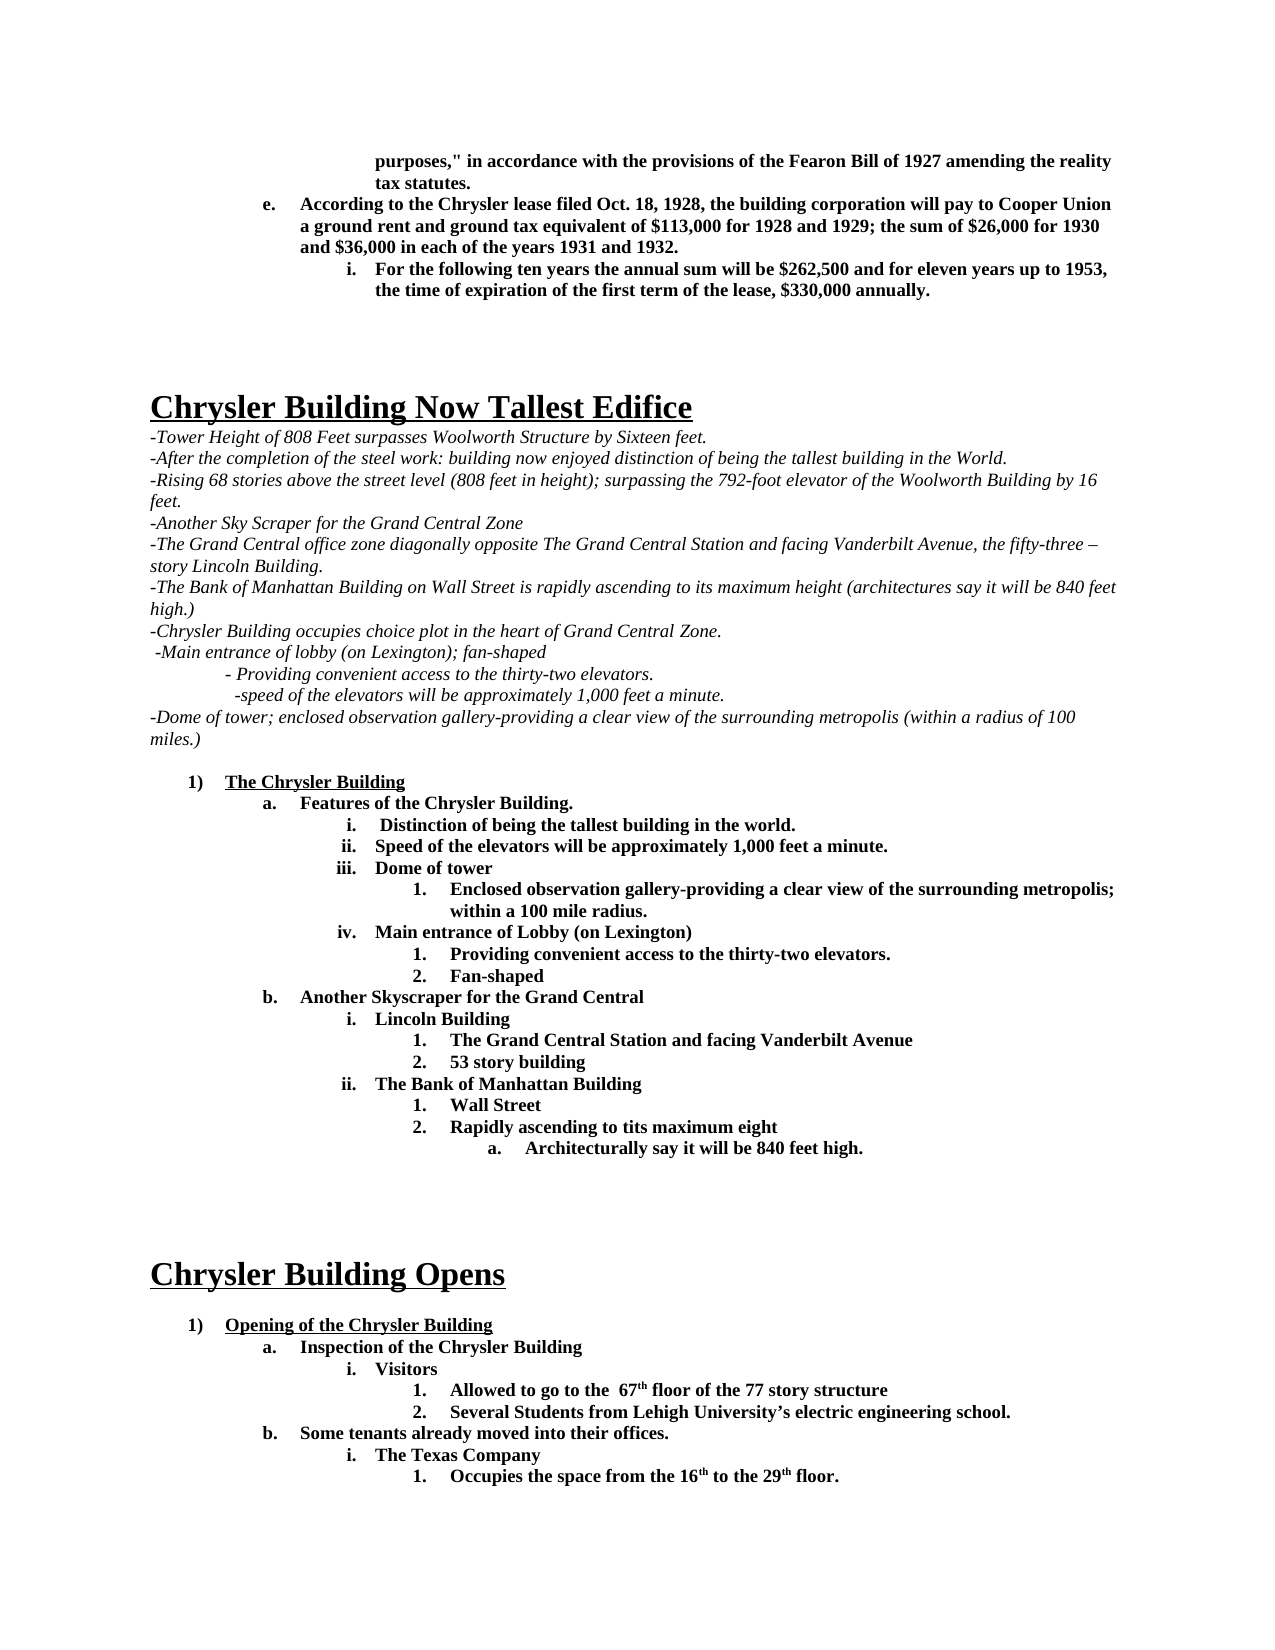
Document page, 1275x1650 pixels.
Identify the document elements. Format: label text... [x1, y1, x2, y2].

list Another Skyscraper for the Grand Central [262, 986, 1125, 1008]
list Features of the Chrysler Building. [262, 792, 1125, 814]
list According to the Chrysler lease filed Oct. 18, 1928, the building corporation will pay to Cooper Union a ground rent and ground tax equivalent of $113,000 for 1928 and 1929; the sum of $26,000 for 1930 and $36,000 in each of the years 1931 and 1932. [262, 193, 1125, 258]
list Allowed to go to the 67th floor of the 77 story structure [412, 1379, 1125, 1401]
text Chrysler Building Now Tallest Edifice [150, 387, 1125, 426]
text -Main entrance of lobby (on Lexington); fan-shaped [150, 641, 1125, 663]
list Distinction of being the tallest building in the world. [356, 814, 1125, 835]
list Occupies the space from the 16th to the 29th floor. [412, 1465, 1125, 1487]
list Wall Street [412, 1094, 1125, 1116]
list Fan-shaped [412, 964, 1125, 986]
list Main entrance of Lobby (on Lexington) [356, 921, 1125, 943]
list The Texas Company [356, 1444, 1125, 1465]
list The Bank of Manhattan Building [356, 1072, 1125, 1094]
list Several Students from Lehigh University’s electric engineering school. [412, 1401, 1125, 1422]
list For the following ten years the annual sum will be $262,500 and for eleven years up to 1953, the time of expiration of the first term of the lease, $330,000 annually. [356, 258, 1125, 301]
list Opening of the Chrysler Building [187, 1314, 1125, 1336]
text -The Bank of Manhattan Building on Wall Street is rapidly ascending to its maximum height (architectures say it will be 840 feet high.) [150, 576, 1125, 619]
list The Grand Central Station and facing Vanderbilt Avenue [412, 1029, 1125, 1051]
text -Another Sky Scraper for the Grand Central Zone -The Grand Central office zone diagonally opposite The Grand Central Station and facing Vanderbilt Avenue, the fifty-three –story Lincoln Building. [150, 512, 1125, 576]
list Dome of tower [356, 857, 1125, 878]
text -Rising 68 stories above the street level (808 feet in height); surpassing the 792-foot elevator of the Woolworth Building by 16 feet. [150, 469, 1125, 512]
list The Chrysler Building [187, 771, 1125, 792]
list Providing convenient access to the thirty-two elevators. [412, 943, 1125, 964]
list Architecturally say it will be 840 feet high. [487, 1137, 1125, 1159]
list Lincoln Building [356, 1008, 1125, 1029]
list Speed of the elevators will be approximately 1,000 feet a minute. [356, 835, 1125, 857]
list Rapidly ascending to tits maximum eight [412, 1116, 1125, 1137]
list 53 story building [412, 1051, 1125, 1072]
list Some tenants already moved into their offices. [262, 1422, 1125, 1444]
text - Providing convenient access to the thirty-two elevators. [150, 663, 1125, 684]
text -Tower Height of 808 Feet surpasses Woolworth Structure by Sixteen feet. -After the completion of the steel work: building now enjoyed distinction of being the tallest building in the World. [150, 426, 1125, 469]
text Chrysler Building Opens [150, 1254, 1125, 1293]
list Enclosed observation gallery-providing a clear view of the surrounding metropolis; within a 100 mile radius. [412, 878, 1125, 921]
text -Dome of tower; enclosed observation gallery-providing a clear view of the surrounding metropolis (within a radius of 100 miles.) [150, 706, 1125, 749]
list Inspection of the Chrysler Building [262, 1336, 1125, 1357]
text -Chrysler Building occupies choice plot in the heart of Grand Central Zone. [150, 619, 1125, 641]
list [356, 150, 1125, 193]
list Visitors [356, 1357, 1125, 1379]
text -speed of the elevators will be approximately 1,000 feet a minute. [150, 684, 1125, 706]
